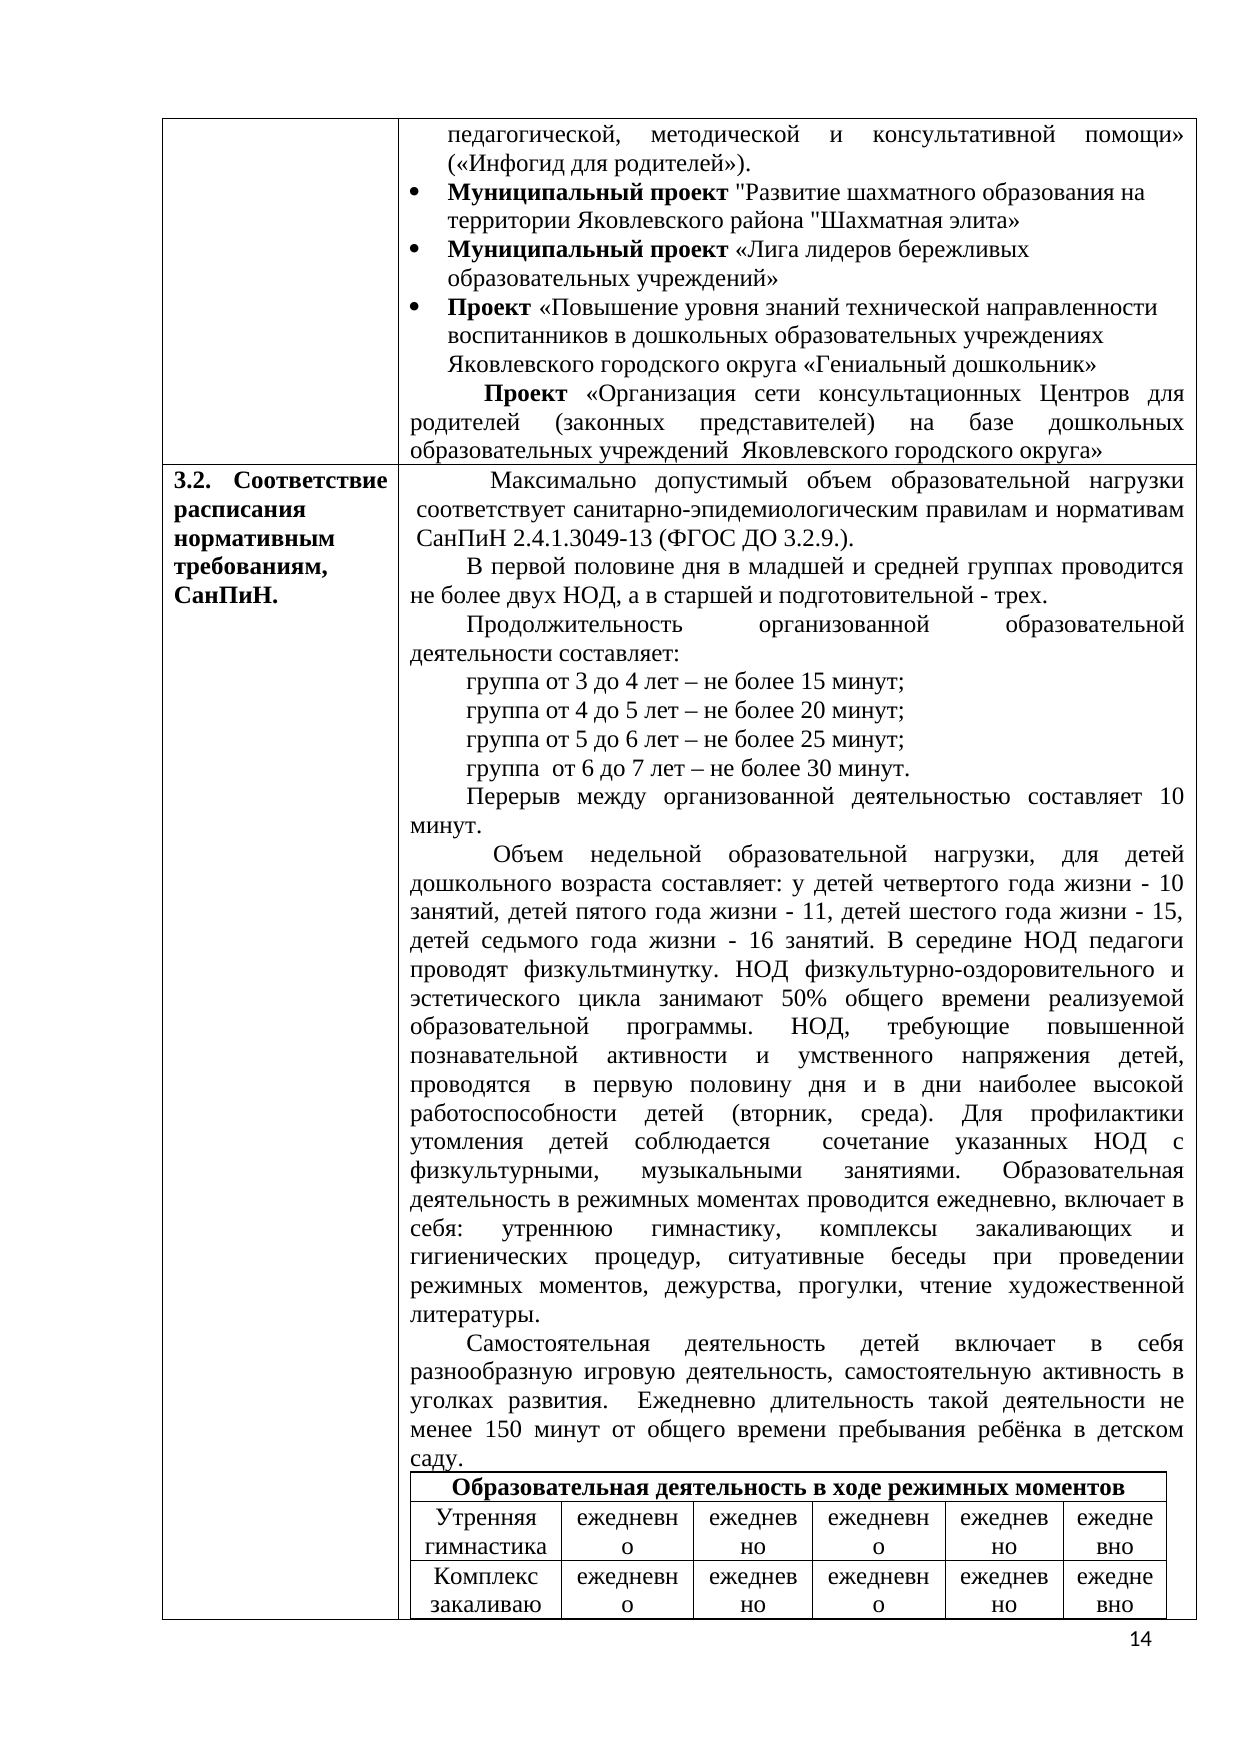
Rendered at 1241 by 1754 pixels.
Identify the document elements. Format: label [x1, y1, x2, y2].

table_cell [163, 119, 398, 464]
table_cell [399, 119, 1196, 464]
table_cell [399, 465, 1196, 1619]
table_cell [163, 465, 398, 1619]
